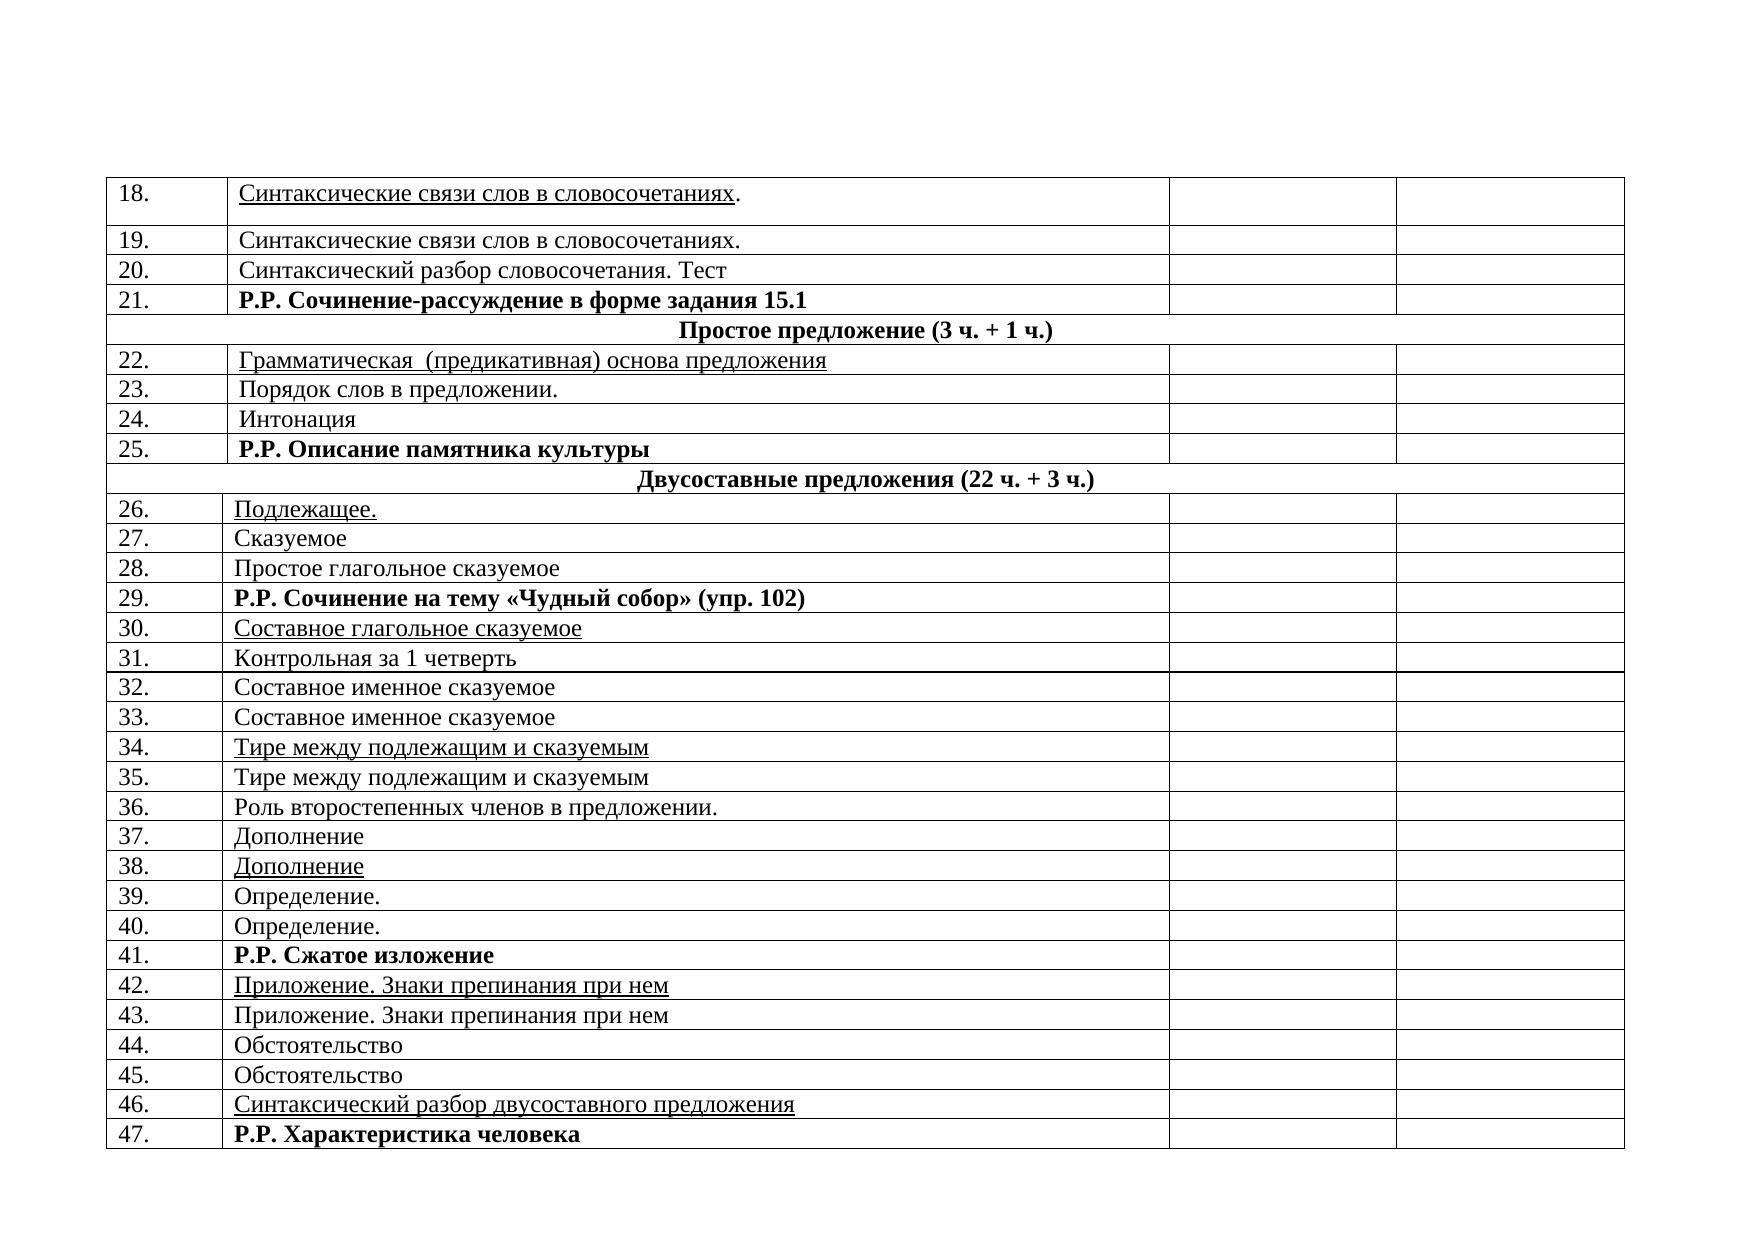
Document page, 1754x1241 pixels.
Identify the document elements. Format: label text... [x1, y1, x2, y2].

table_cell Р.Р. Сочинение на тему «Чудный собор» (упр. 102) [223, 583, 1169, 612]
table_cell Тире между подлежащим и сказуемым [223, 732, 1169, 761]
table_cell [107, 1030, 222, 1059]
table_cell Сказуемое [223, 524, 1169, 552]
table_cell [1397, 375, 1624, 403]
table_cell Роль второстепенных членов в предложении. [223, 792, 1169, 820]
table_cell [107, 911, 222, 939]
table_cell [107, 732, 222, 761]
table_cell [1397, 673, 1624, 701]
table_cell Синтаксический разбор словосочетания. Тест [228, 255, 1169, 284]
table_cell [1397, 345, 1624, 373]
table_cell [1397, 524, 1624, 552]
table_cell [107, 673, 222, 701]
table_cell Простое глагольное сказуемое [223, 553, 1169, 582]
table_cell [1170, 970, 1396, 999]
table_cell Составное глагольное сказуемое [223, 613, 1169, 642]
table_cell [1170, 613, 1396, 642]
table_cell [1397, 970, 1624, 999]
table_cell [107, 345, 227, 373]
table_cell [1397, 792, 1624, 820]
table_cell Обстоятельство [223, 1030, 1169, 1059]
table_cell Грамматическая (предикативная) основа предложения [228, 345, 1169, 373]
table_cell Приложение. Знаки препинания при нем [223, 970, 1169, 999]
table_cell [1170, 643, 1396, 671]
table_cell Р.Р. Сжатое изложение [223, 941, 1169, 969]
table_cell [1397, 285, 1624, 314]
table_cell [1170, 821, 1396, 850]
table_cell [1170, 226, 1396, 254]
table_cell [1170, 792, 1396, 820]
table_cell [1397, 643, 1624, 671]
table_cell Составное именное сказуемое [223, 702, 1169, 731]
table_cell [107, 375, 227, 403]
table_cell Двусоставные предложения (22 ч. + 3 ч.) [107, 464, 1624, 493]
table_cell [1170, 881, 1396, 910]
table_cell [1397, 1090, 1624, 1118]
table_cell [1170, 1119, 1396, 1148]
table_cell [1170, 178, 1396, 224]
table_cell Дополнение [223, 851, 1169, 880]
table_cell Определение. [223, 911, 1169, 939]
table_cell Приложение. Знаки препинания при нем [223, 1000, 1169, 1029]
table_cell [1170, 673, 1396, 701]
table_cell [1397, 1119, 1624, 1148]
table_cell [107, 494, 222, 522]
table_cell [1170, 1090, 1396, 1118]
table_cell [1397, 583, 1624, 612]
table_cell Определение. [223, 881, 1169, 910]
table_cell [1397, 553, 1624, 582]
table_cell [107, 404, 227, 433]
table_cell [1170, 1030, 1396, 1059]
table_cell [1170, 941, 1396, 969]
table_cell [1397, 178, 1624, 224]
table_cell [107, 702, 222, 731]
table_cell [1397, 613, 1624, 642]
table_cell [107, 1000, 222, 1029]
table_cell Обстоятельство [223, 1060, 1169, 1088]
table_cell [1397, 1030, 1624, 1059]
table_cell [1170, 404, 1396, 433]
table_cell [107, 255, 227, 284]
table_cell [1397, 226, 1624, 254]
table_cell [107, 553, 222, 582]
table_cell [1170, 762, 1396, 791]
table_cell [1397, 821, 1624, 850]
table_cell Синтаксический разбор двусоставного предложения [223, 1090, 1169, 1118]
table_cell [107, 524, 222, 552]
table_cell [107, 821, 222, 850]
table_cell Простое предложение (3 ч. + 1 ч.) [107, 315, 1624, 344]
table_cell [1397, 762, 1624, 791]
table_cell [1170, 524, 1396, 552]
table_cell Составное именное сказуемое [223, 673, 1169, 701]
table_cell [1397, 941, 1624, 969]
table_cell [1397, 881, 1624, 910]
table_cell Дополнение [223, 821, 1169, 850]
table_cell Синтаксические связи слов в словосочетаниях. [228, 178, 1169, 224]
table_cell [107, 1060, 222, 1088]
table_cell [1397, 494, 1624, 522]
table_cell [1170, 255, 1396, 284]
table_cell [1397, 1000, 1624, 1029]
table_cell [1170, 851, 1396, 880]
table_cell Порядок слов в предложении. [228, 375, 1169, 403]
table_cell [107, 285, 227, 314]
table_cell Р.Р. Характеристика человека [223, 1119, 1169, 1148]
table_cell Синтаксические связи слов в словосочетаниях. [228, 226, 1169, 254]
table_cell [107, 613, 222, 642]
table_cell [1397, 851, 1624, 880]
table_cell [1170, 345, 1396, 373]
table_cell [1397, 732, 1624, 761]
table_cell Тире между подлежащим и сказуемым [223, 762, 1169, 791]
table_cell [1170, 285, 1396, 314]
table_cell [1170, 732, 1396, 761]
table_cell [107, 583, 222, 612]
table_cell [107, 434, 227, 463]
table_cell [107, 643, 222, 671]
table_cell [1397, 404, 1624, 433]
table_cell Контрольная за 1 четверть [223, 643, 1169, 671]
table_cell [1397, 911, 1624, 939]
table_cell [107, 178, 227, 224]
table_cell Интонация [228, 404, 1169, 433]
table_cell [1170, 375, 1396, 403]
table_cell [107, 851, 222, 880]
table_cell [1170, 702, 1396, 731]
table_cell [1170, 1000, 1396, 1029]
table_cell [107, 226, 227, 254]
table_cell [1170, 434, 1396, 463]
table_cell [107, 792, 222, 820]
table_cell [107, 881, 222, 910]
table_cell [1170, 553, 1396, 582]
table_cell [107, 762, 222, 791]
table_cell [107, 1090, 222, 1118]
table_cell [1170, 583, 1396, 612]
table_cell [1397, 1060, 1624, 1088]
table_cell Подлежащее. [223, 494, 1169, 522]
table_cell [1397, 434, 1624, 463]
table_cell [1397, 255, 1624, 284]
table_cell Р.Р. Сочинение-рассуждение в форме задания 15.1 [228, 285, 1169, 314]
table_cell [107, 970, 222, 999]
table_cell Р.Р. Описание памятника культуры [228, 434, 1169, 463]
table_cell [1170, 1060, 1396, 1088]
table_cell [1170, 494, 1396, 522]
table_cell [107, 941, 222, 969]
table_cell [1170, 911, 1396, 939]
table_cell [107, 1119, 222, 1148]
table_cell [1397, 702, 1624, 731]
